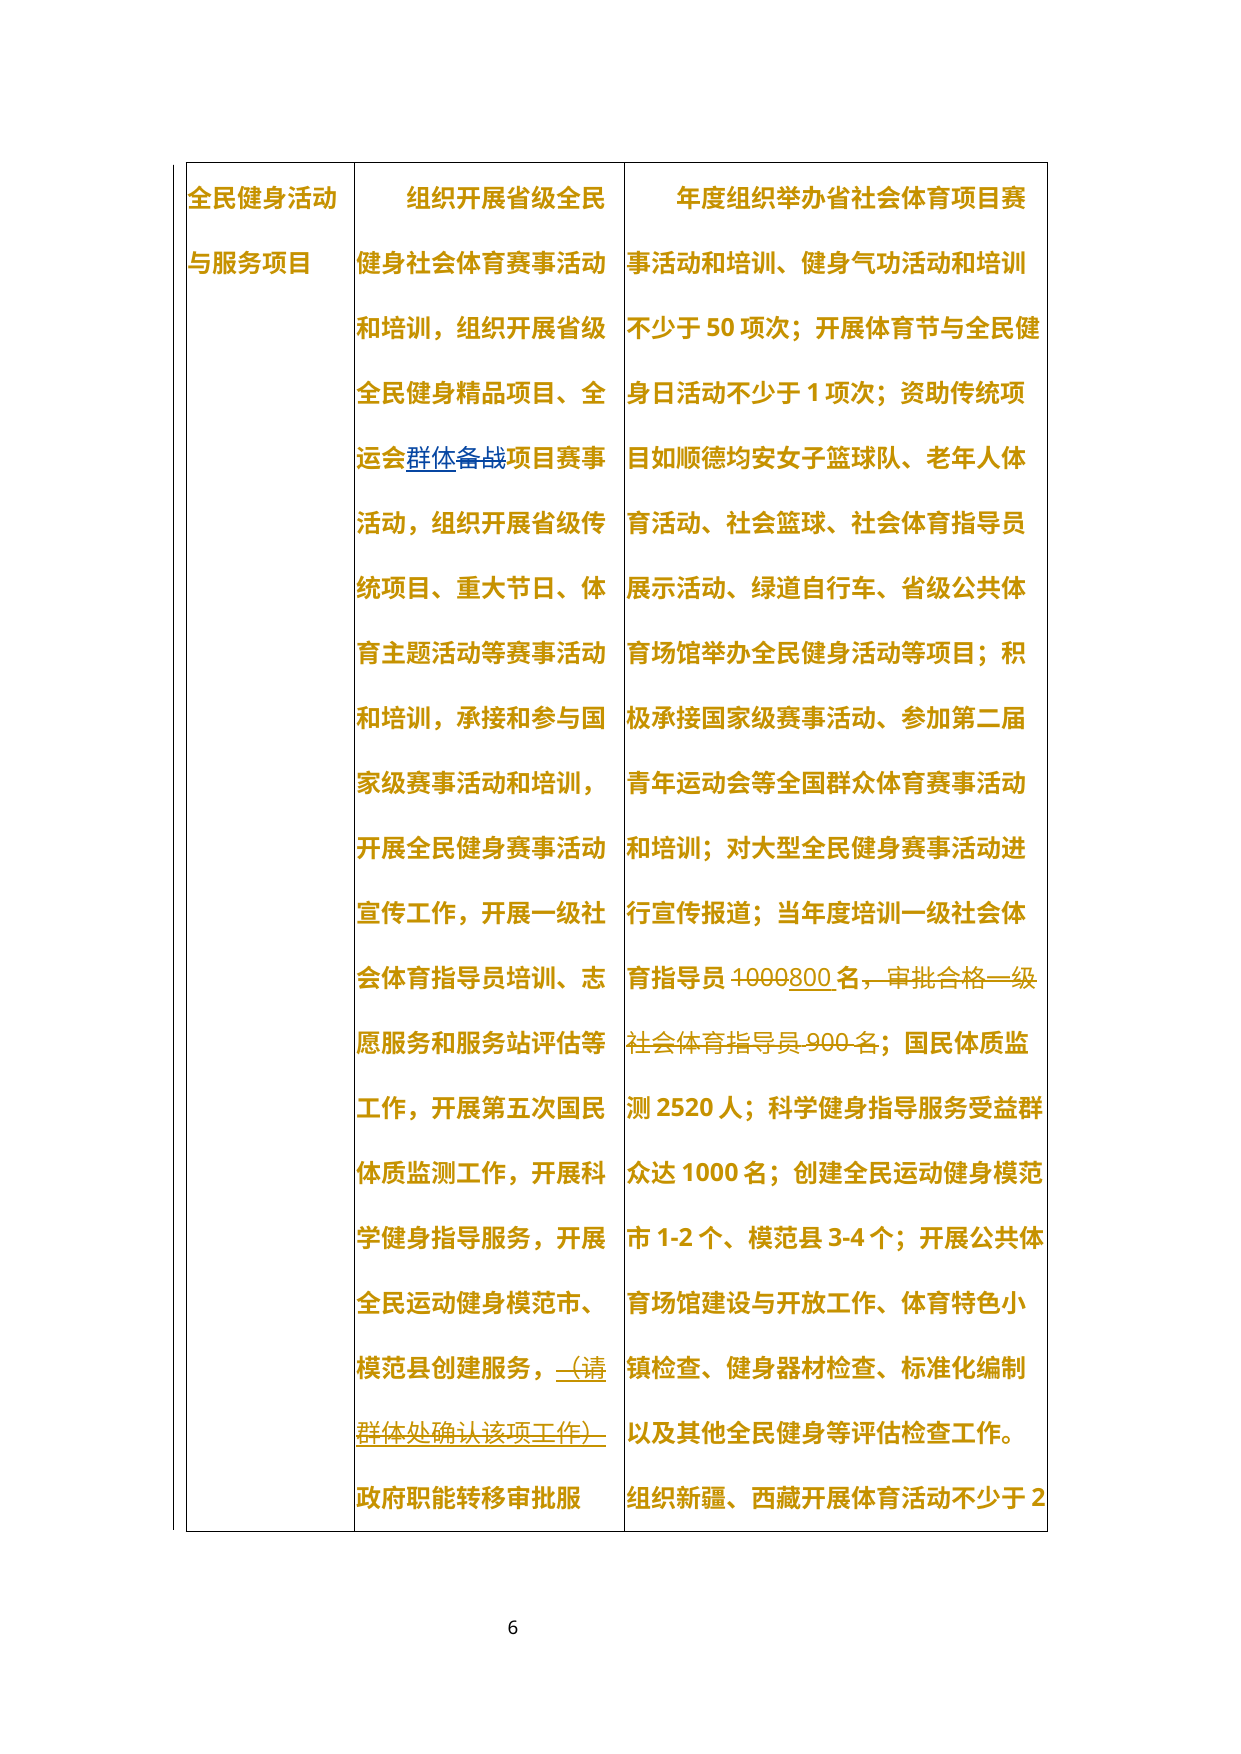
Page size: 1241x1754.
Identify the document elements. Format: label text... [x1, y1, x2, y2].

table_cell 全民健身活动与服务项目 [187, 163, 354, 1531]
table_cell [625, 163, 1047, 1531]
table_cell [355, 163, 624, 1531]
